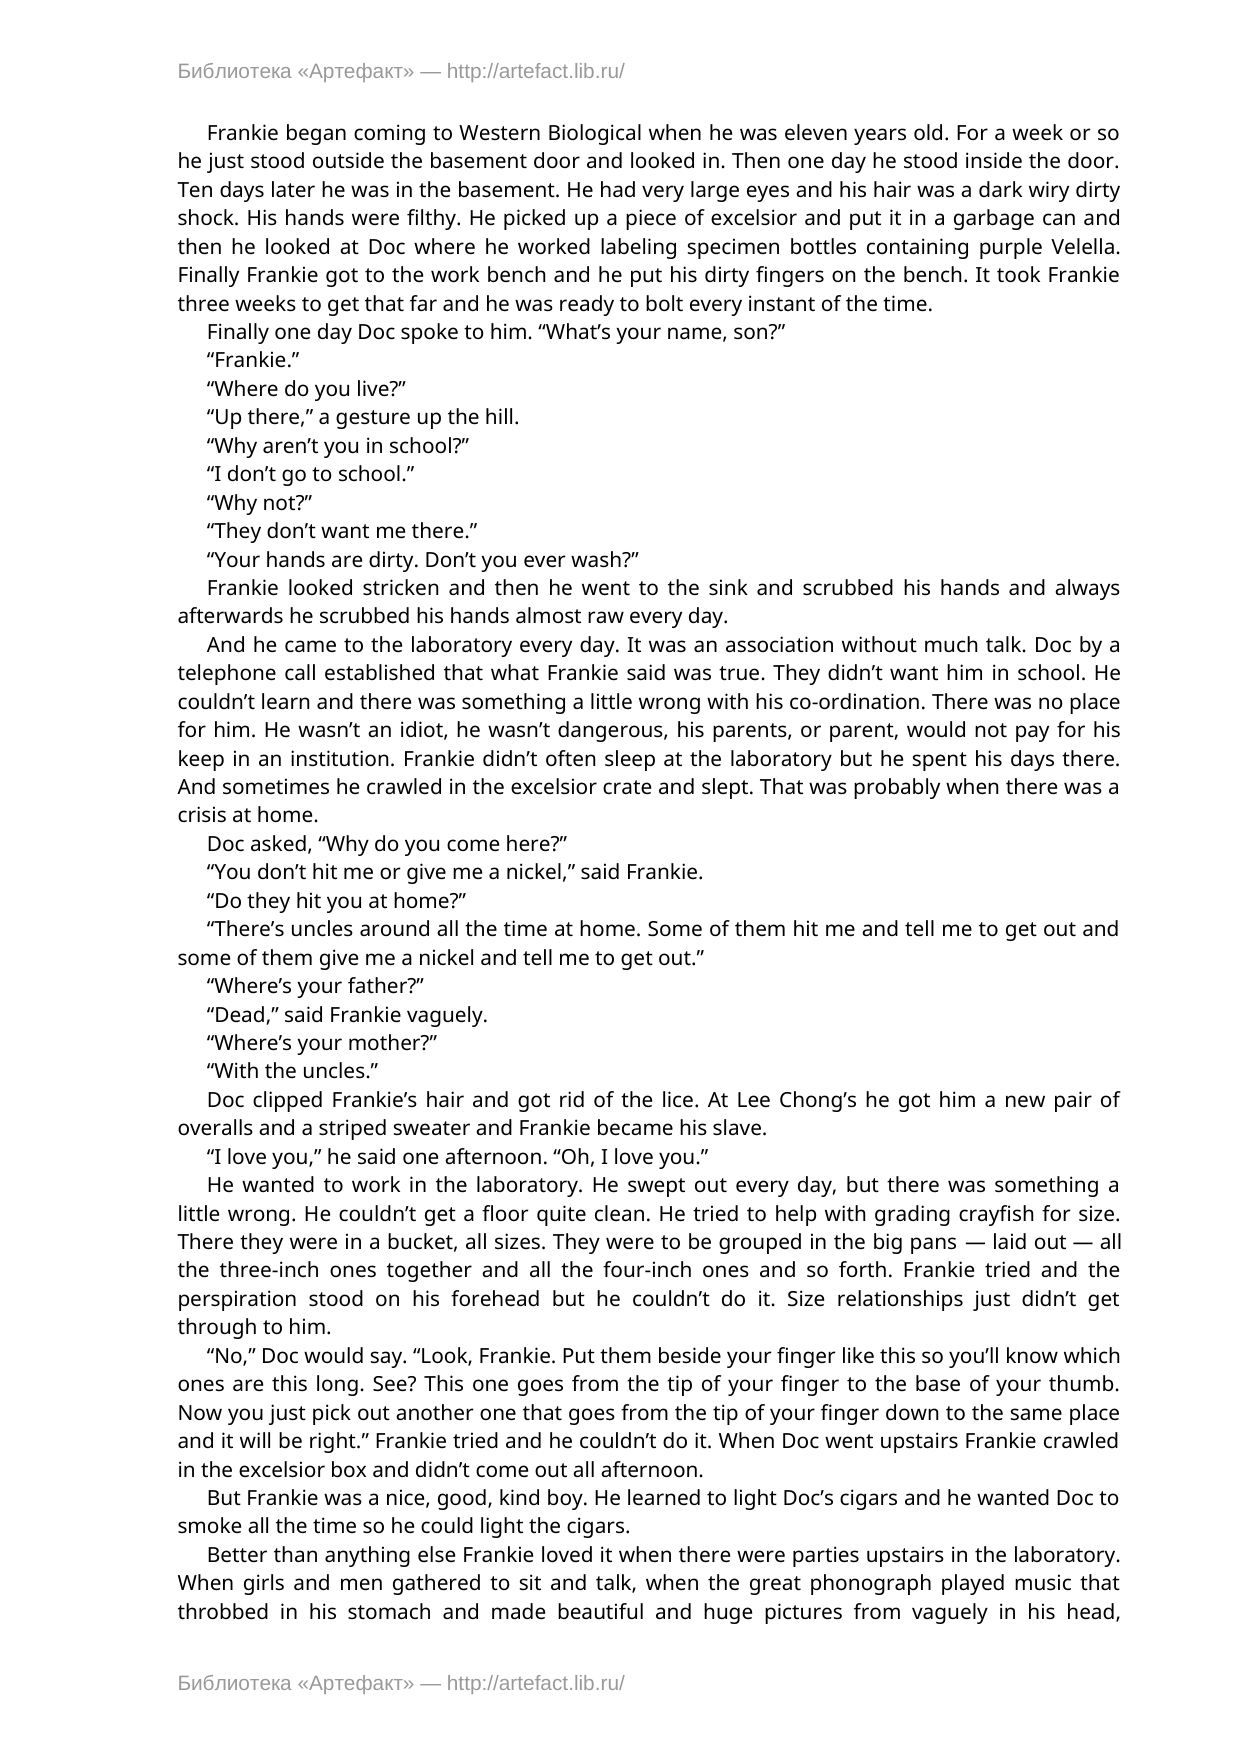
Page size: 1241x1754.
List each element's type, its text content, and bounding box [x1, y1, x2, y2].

text “Why not?” [177, 488, 1122, 516]
text “There’s uncles around all the time at home. Some of them hit me and tell me to get out and some of them give me a nickel and tell me to get out.” [177, 914, 1122, 971]
text “Why aren’t you in school?” [177, 431, 1122, 459]
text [177, 1540, 1122, 1625]
text “I love you,” he said one afternoon. “Oh, I love you.” [177, 1142, 1122, 1170]
text “Dead,” said Frankie vaguely. [177, 1000, 1122, 1028]
text “No,” Doc would say. “Look, Frankie. Put them beside your finger like this so you’ll know which ones are this long. See? This one goes from the tip of your finger to the base of your thumb. Now you just pick out another one that goes from the tip of your finger down to the same place and it will be right.” Frankie tried and he couldn’t do it. When Doc went upstairs Frankie crawled in the excelsior box and didn’t come out all afternoon. [177, 1341, 1122, 1483]
text He wanted to work in the laboratory. He swept out every day, but there was something a little wrong. He couldn’t get a floor quite clean. He tried to help with grading crayfish for size. There they were in a bucket, all sizes. They were to be grouped in the big pans — laid out — all the three-inch ones together and all the four-inch ones and so forth. Frankie tried and the perspiration stood on his forehead but he couldn’t do it. Size relationships just didn’t get through to him. [177, 1170, 1122, 1341]
text “With the uncles.” [177, 1057, 1122, 1085]
text “Do they hit you at home?” [177, 886, 1122, 914]
text “Where’s your mother?” [177, 1028, 1122, 1057]
text Finally one day Doc spoke to him. “What’s your name, son?” [177, 317, 1122, 346]
text “They don’t want me there.” [177, 516, 1122, 545]
text “I don’t go to school.” [177, 459, 1122, 488]
text Doc clipped Frankie’s hair and got rid of the lice. At Lee Chong’s he got him a new pair of overalls and a striped sweater and Frankie became his slave. [177, 1085, 1122, 1142]
text “Where do you live?” [177, 374, 1122, 402]
text But Frankie was a nice, good, kind boy. He learned to light Doc’s cigars and he wanted Doc to smoke all the time so he could light the cigars. [177, 1483, 1122, 1540]
text And he came to the laboratory every day. It was an association without much talk. Doc by a telephone call established that what Frankie said was true. They didn’t want him in school. He couldn’t learn and there was something a little wrong with his co-ordination. There was no place for him. He wasn’t an idiot, he wasn’t dangerous, his parents, or parent, would not pay for his keep in an institution. Frankie didn’t often sleep at the laboratory but he spent his days there. And sometimes he crawled in the excelsior crate and slept. That was probably when there was a crisis at home. [177, 630, 1122, 829]
text Frankie began coming to Western Biological when he was eleven years old. For a week or so he just stood outside the basement door and looked in. Then one day he stood inside the door. Ten days later he was in the basement. He had very large eyes and his hair was a dark wiry dirty shock. His hands were filthy. He picked up a piece of excelsior and put it in a garbage can and then he looked at Doc where he worked labeling specimen bottles containing purple Velella. Finally Frankie got to the work bench and he put his dirty fingers on the bench. It took Frankie three weeks to get that far and he was ready to bolt every instant of the time. [177, 118, 1122, 317]
text “You don’t hit me or give me a nickel,” said Frankie. [177, 857, 1122, 886]
text “Your hands are dirty. Don’t you ever wash?” [177, 545, 1122, 573]
text Frankie looked stricken and then he went to the sink and scrubbed his hands and always afterwards he scrubbed his hands almost raw every day. [177, 573, 1122, 630]
text “Up there,” a gesture up the hill. [177, 402, 1122, 431]
text “Frankie.” [177, 346, 1122, 374]
text Doc asked, “Why do you come here?” [177, 829, 1122, 857]
text “Where’s your father?” [177, 971, 1122, 1000]
